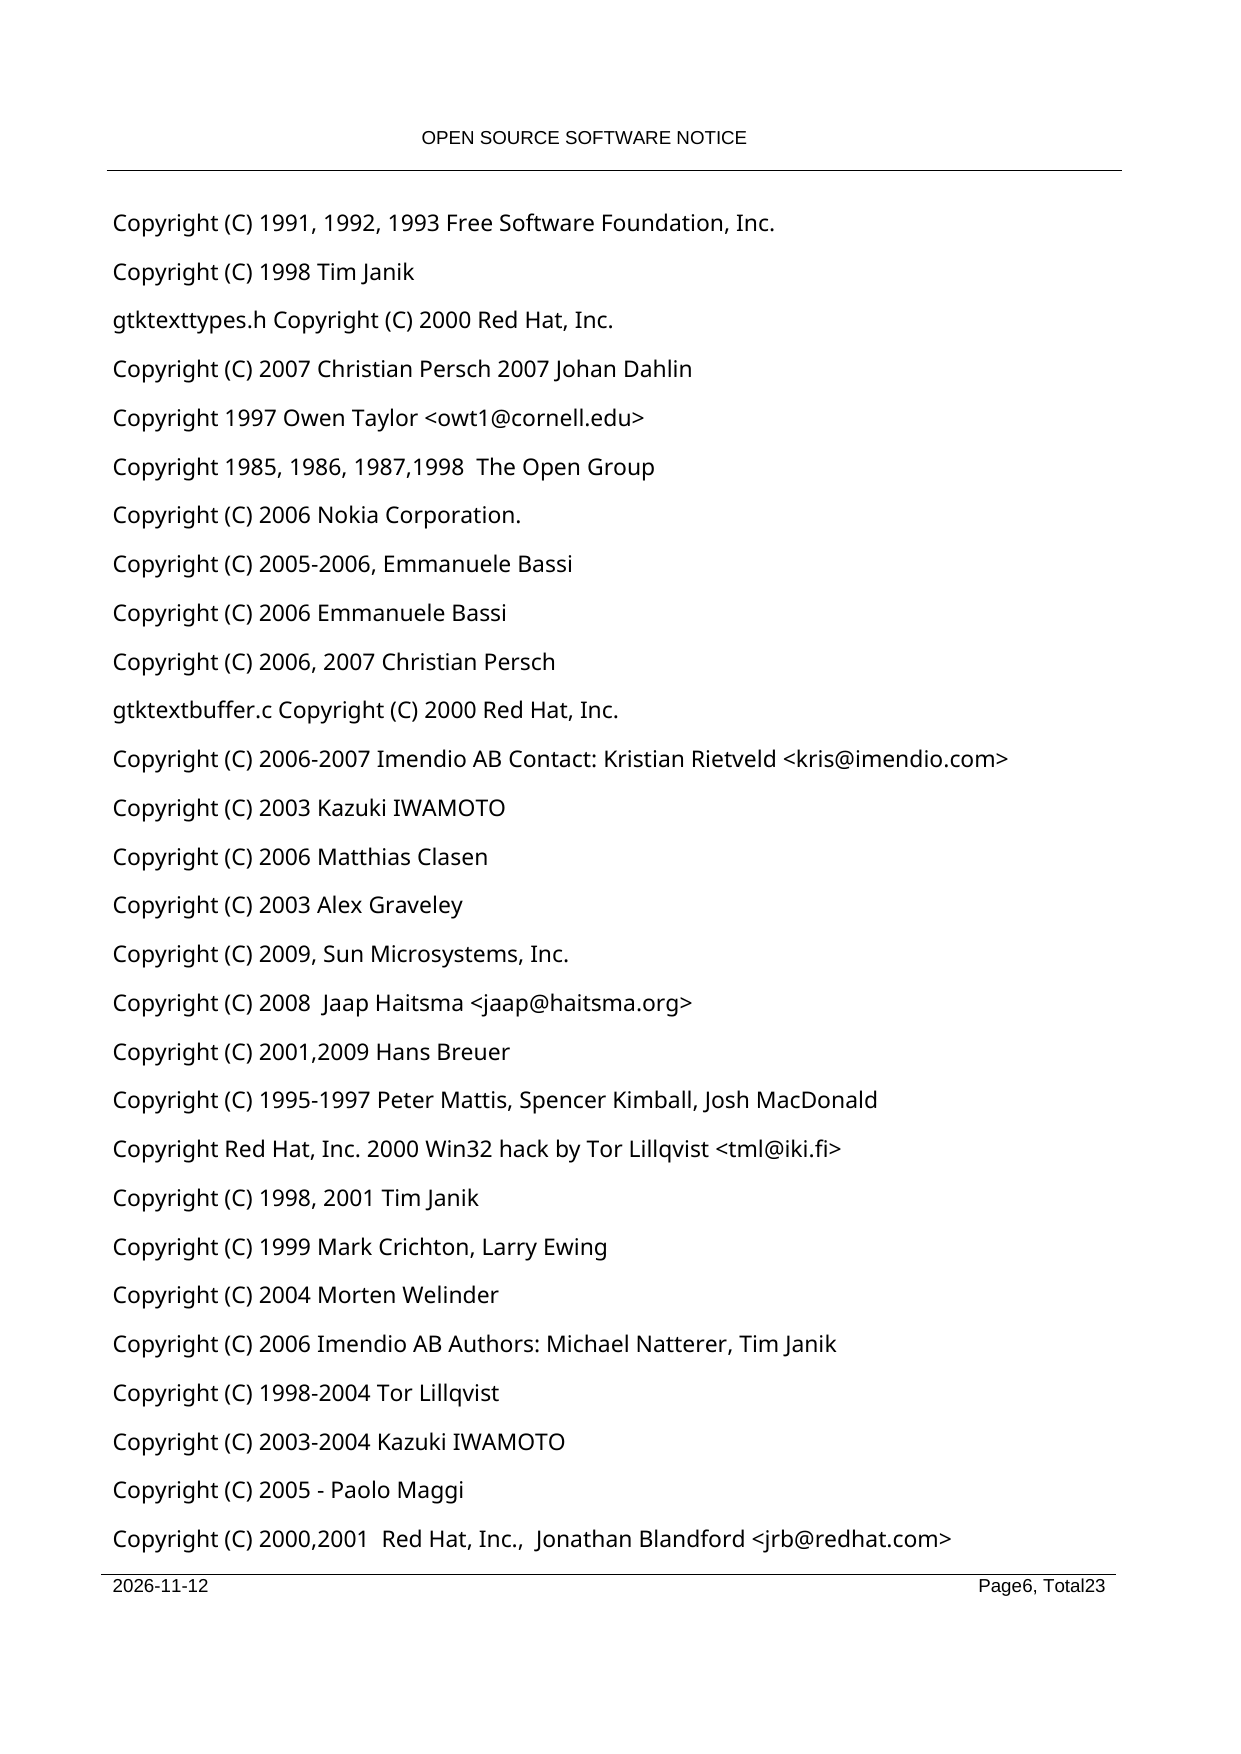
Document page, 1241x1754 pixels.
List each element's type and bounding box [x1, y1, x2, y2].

text [112, 206, 1128, 1555]
